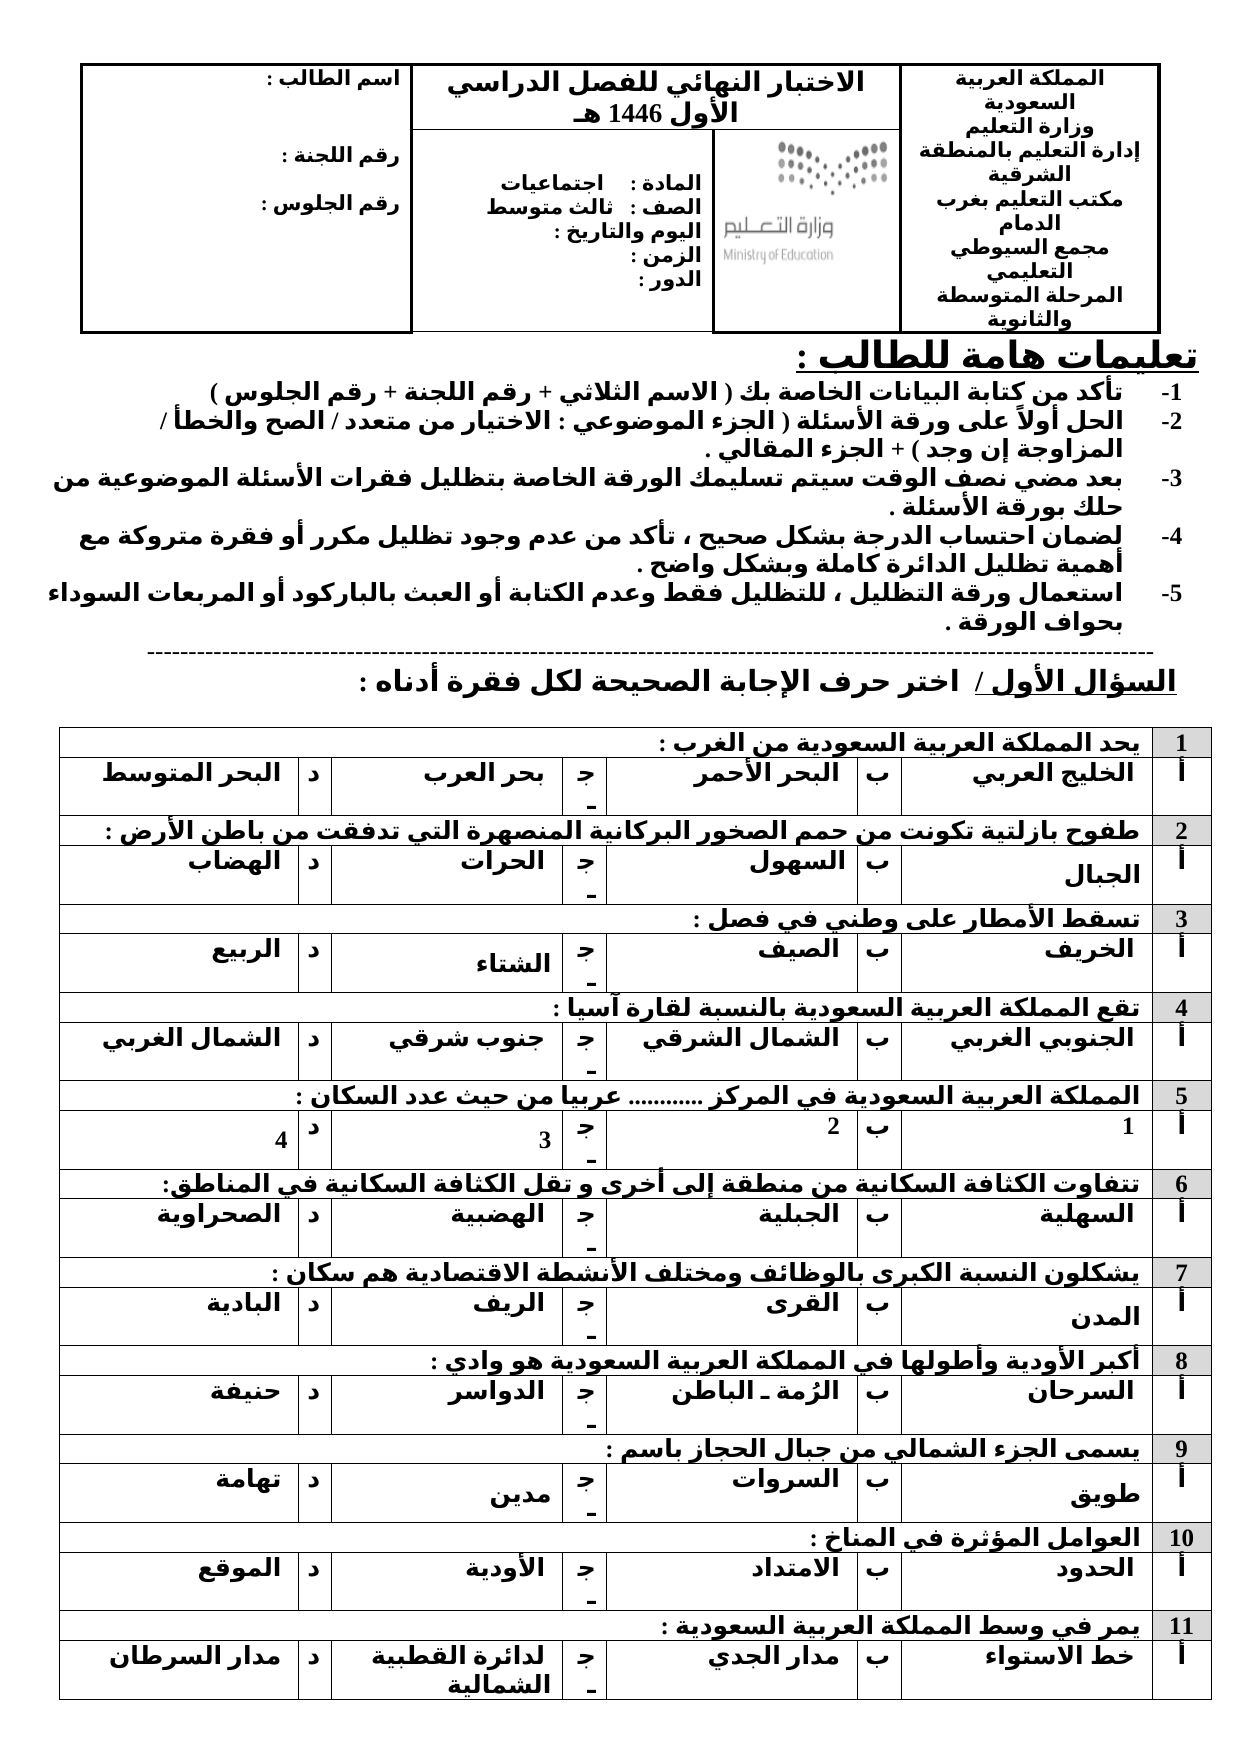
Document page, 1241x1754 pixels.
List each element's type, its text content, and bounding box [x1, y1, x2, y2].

table_cell الربيع [60, 934, 298, 992]
table_cell جـ [563, 1376, 606, 1433]
table_cell تهامة [60, 1464, 298, 1522]
table_cell الجنوبي الغربي [902, 1023, 1152, 1080]
table_cell الجبال [902, 846, 1152, 903]
table_cell 4 [60, 1111, 298, 1168]
table_cell ب [858, 1111, 901, 1168]
table_cell ب [858, 846, 901, 903]
table_cell السروات [607, 1464, 857, 1522]
table_cell أ [1153, 1641, 1211, 1698]
table_header الاختبار النهائي للفصل الدراسي الأول 1446 هـ [413, 66, 899, 128]
table_cell 5 [1153, 1081, 1211, 1110]
table_cell الجبلية [607, 1199, 857, 1257]
table_cell د [299, 934, 331, 992]
table_cell ب [858, 1023, 901, 1080]
table_cell جـ [563, 1023, 606, 1080]
table_cell 6 [1153, 1170, 1211, 1198]
table_cell بحر العرب [332, 758, 562, 815]
table_cell يمر في وسط المملكة العربية السعودية : [60, 1611, 1152, 1640]
table_cell السهلية [902, 1199, 1152, 1257]
table_cell ب [858, 1288, 901, 1345]
table_cell د [299, 1464, 331, 1522]
table_cell مدار الجدي [607, 1641, 857, 1698]
table_cell الموقع [60, 1553, 298, 1610]
table_cell د [299, 758, 331, 815]
list الحل أولاً على ورقة الأسئلة ( الجزء الموضوعي : الاختيار من متعدد / الصح والخطأ / المزاوجة إن وجد ) + الجزء المقالي . [41, 406, 1161, 463]
table_cell الشمال الغربي [60, 1023, 298, 1080]
table_cell الخليج العربي [902, 758, 1152, 815]
table_cell د [299, 1199, 331, 1257]
table_cell أ [1153, 1464, 1211, 1522]
table_cell الحرات [332, 846, 562, 903]
table_cell جـ [563, 1464, 606, 1522]
table_cell ب [858, 1641, 901, 1698]
table_cell 1 [902, 1111, 1152, 1168]
table_cell جـ [563, 1111, 606, 1168]
table_cell أكبر الأودية وأطولها في المملكة العربية السعودية هو وادي : [60, 1346, 1152, 1375]
table_cell جـ [563, 1199, 606, 1257]
table_header اسم الطالب : رقم اللجنة : رقم الجلوس : [83, 66, 410, 331]
table_cell أ [1153, 846, 1211, 903]
table_cell د [299, 1553, 331, 1610]
table_cell المملكة العربية السعودية في المركز ............ عربيا من حيث عدد السكان : [60, 1081, 1152, 1110]
table_cell الريف [332, 1288, 562, 1345]
table_cell أ [1153, 1199, 1211, 1257]
table_cell المادة : اجتماعيات الصف : ثالث متوسط اليوم والتاريخ : الزمن : الدور : [413, 130, 712, 331]
table_cell 2 [1153, 816, 1211, 845]
table_cell أ [1153, 1023, 1211, 1080]
table_cell 3 [1153, 905, 1211, 933]
table_cell جـ [563, 934, 606, 992]
table_cell ب [858, 1376, 901, 1433]
table_cell جـ [563, 758, 606, 815]
table_cell طفوح بازلتية تكونت من حمم الصخور البركانية المنصهرة التي تدفقت من باطن الأرض : [60, 816, 1152, 845]
list تأكد من كتابة البيانات الخاصة بك ( الاسم الثلاثي + رقم اللجنة + رقم الجلوس ) [41, 377, 1161, 406]
list استعمال ورقة التظليل ، للتظليل فقط وعدم الكتابة أو العبث بالباركود أو المربعات السوداء بحواف الورقة . [41, 578, 1161, 636]
table_cell 8 [1153, 1346, 1211, 1375]
table_cell البحر المتوسط [60, 758, 298, 815]
table_cell د [299, 1023, 331, 1080]
table_cell تسقط الأمطار على وطني في فصل : [60, 905, 1152, 933]
table_cell الامتداد [607, 1553, 857, 1610]
table_cell ب [858, 934, 901, 992]
table_cell أ [1153, 934, 1211, 992]
table_cell مدين [332, 1464, 562, 1522]
list بعد مضي نصف الوقت سيتم تسليمك الورقة الخاصة بتظليل فقرات الأسئلة الموضوعية من حلك بورقة الأسئلة . [41, 463, 1161, 521]
table_cell الصحراوية [60, 1199, 298, 1257]
table_cell د [299, 1376, 331, 1433]
table_cell 2 [607, 1111, 857, 1168]
table_header يحد المملكة العربية السعودية من الغرب : [60, 728, 1152, 757]
table_cell 7 [1153, 1258, 1211, 1287]
table_cell الهضبية [332, 1199, 562, 1257]
table_cell جـ [563, 1288, 606, 1345]
table_cell المدن [902, 1288, 1152, 1345]
table_cell أ [1153, 1111, 1211, 1168]
table_cell أ [1153, 1288, 1211, 1345]
table_cell جـ [563, 1641, 606, 1698]
table_cell البحر الأحمر [607, 758, 857, 815]
table_cell ب [858, 1553, 901, 1610]
table_cell 11 [1153, 1611, 1211, 1640]
table_cell 9 [1153, 1435, 1211, 1463]
table_cell طويق [902, 1464, 1152, 1522]
table_cell لدائرة القطبية الشمالية [332, 1641, 562, 1698]
table_cell الشمال الشرقي [607, 1023, 857, 1080]
table_cell الأودية [332, 1553, 562, 1610]
table_cell جـ [563, 1553, 606, 1610]
table_cell الخريف [902, 934, 1152, 992]
table_cell الرُمة ـ الباطن [607, 1376, 857, 1433]
table_cell ب [858, 1199, 901, 1257]
table_cell ب [858, 758, 901, 815]
table_cell جنوب شرقي [332, 1023, 562, 1080]
table_cell خط الاستواء [902, 1641, 1152, 1698]
text تعليمات هامة للطالب : [41, 41, 1199, 377]
table_cell أ [1153, 1376, 1211, 1433]
table_cell العوامل المؤثرة في المناخ : [60, 1523, 1152, 1552]
table_header المملكة العربية السعودية وزارة التعليم إدارة التعليم بالمنطقة الشرقية مكتب التعليم بغرب الدمام مجمع السيوطي التعليمي المرحلة المتوسطة والثانوية [902, 66, 1157, 331]
table_cell السهول [607, 846, 857, 903]
table_cell السرحان [902, 1376, 1152, 1433]
table_cell د [299, 1288, 331, 1345]
table_cell يشكلون النسبة الكبرى بالوظائف ومختلف الأنشطة الاقتصادية هم سكان : [60, 1258, 1152, 1287]
table_cell الدواسر [332, 1376, 562, 1433]
table_cell البادية [60, 1288, 298, 1345]
table_cell حنيفة [60, 1376, 298, 1433]
table_cell الشتاء [332, 934, 562, 992]
table_cell جـ [563, 846, 606, 903]
table_cell أ [1153, 1553, 1211, 1610]
table_cell مدار السرطان [60, 1641, 298, 1698]
table_cell القرى [607, 1288, 857, 1345]
list لضمان احتساب الدرجة بشكل صحيح ، تأكد من عدم وجود تظليل مكرر أو فقرة متروكة مع أهمية تظليل الدائرة كاملة وبشكل واضح . [41, 521, 1161, 578]
text السؤال الأول / اختر حرف الإجابة الصحيحة لكل فقرة أدناه : [41, 664, 1199, 698]
text ------------------------------------------------------------------------------------------------------------------------- [41, 636, 1199, 664]
table_cell الحدود [902, 1553, 1152, 1610]
table_cell د [299, 846, 331, 903]
table_cell 4 [1153, 993, 1211, 1022]
table_cell أ [1153, 758, 1211, 815]
table_cell د [299, 1641, 331, 1698]
table_cell د [299, 1111, 331, 1168]
table_cell 10 [1153, 1523, 1211, 1552]
table_cell الصيف [607, 934, 857, 992]
table_cell تتفاوت الكثافة السكانية من منطقة إلى أخرى و تقل الكثافة السكانية في المناطق: [60, 1170, 1152, 1198]
table_cell تقع المملكة العربية السعودية بالنسبة لقارة آسيا : [60, 993, 1152, 1022]
table_cell يسمى الجزء الشمالي من جبال الحجاز باسم : [60, 1435, 1152, 1463]
table_cell 3 [332, 1111, 562, 1168]
table_cell الهضاب [60, 846, 298, 903]
table_header 1 [1153, 728, 1211, 757]
table_cell [715, 130, 899, 331]
table_cell ب [858, 1464, 901, 1522]
